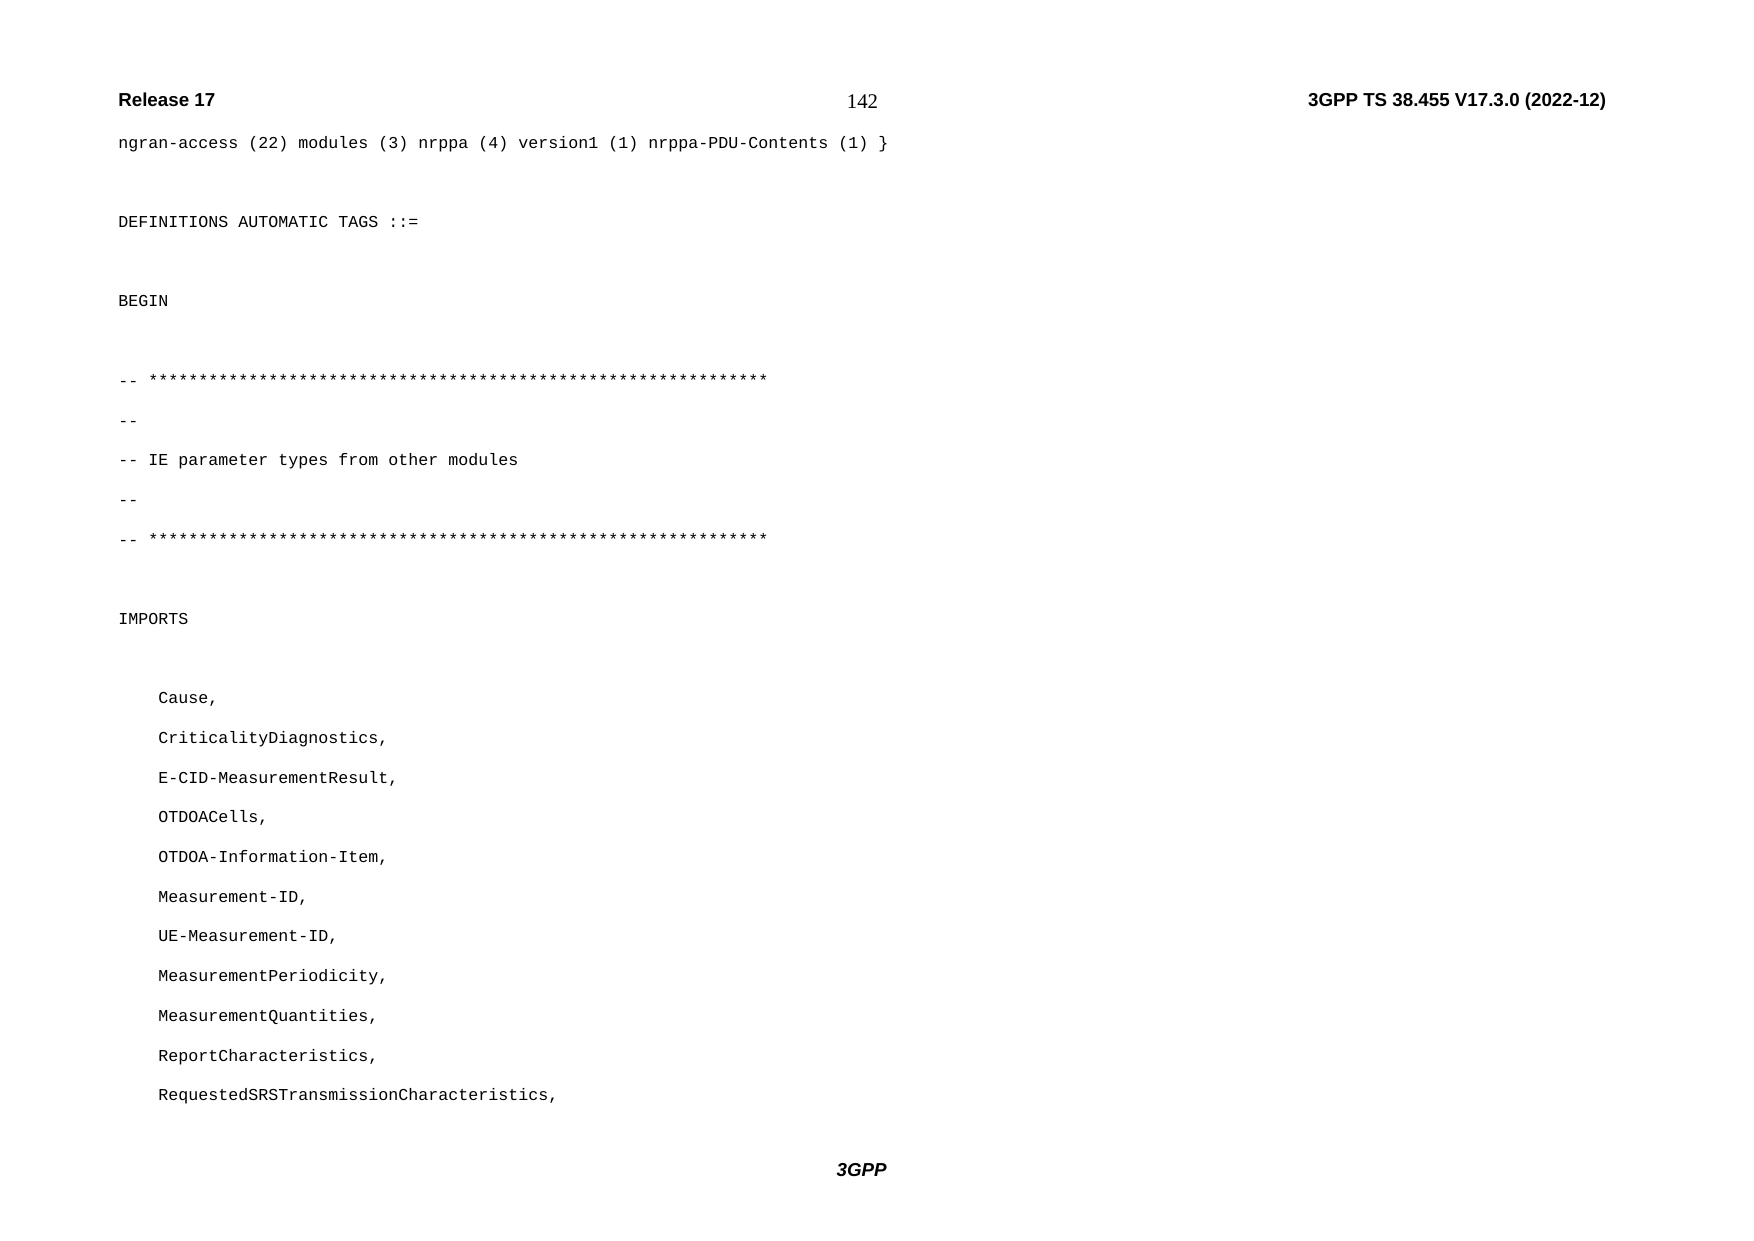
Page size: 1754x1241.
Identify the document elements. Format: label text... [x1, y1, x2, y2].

text DEFINITIONS AUTOMATIC TAGS ::= [118, 214, 1606, 232]
text UE-Measurement-ID, [118, 928, 1606, 947]
text MeasurementPeriodicity, [118, 968, 1606, 987]
text -- IE parameter types from other modules [118, 452, 1606, 471]
text RequestedSRSTransmissionCharacteristics, [118, 1087, 1606, 1106]
text -- [118, 491, 1606, 510]
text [118, 372, 1606, 391]
text CriticalityDiagnostics, [118, 729, 1606, 748]
text IMPORTS [118, 611, 1606, 629]
text MeasurementQuantities, [118, 1007, 1606, 1026]
text E-CID-MeasurementResult, [118, 769, 1606, 788]
text -- [118, 412, 1606, 431]
text Measurement-ID, [118, 888, 1606, 907]
text ReportCharacteristics, [118, 1047, 1606, 1066]
text OTDOA-Information-Item, [118, 849, 1606, 867]
text ngran-access (22) modules (3) nrppa (4) version1 (1) nrppa-PDU-Contents (1) } [118, 134, 1606, 153]
text BEGIN [118, 293, 1606, 312]
text -- ************************************************************** [118, 531, 1606, 550]
text OTDOACells, [118, 809, 1606, 828]
text Cause, [118, 690, 1606, 709]
